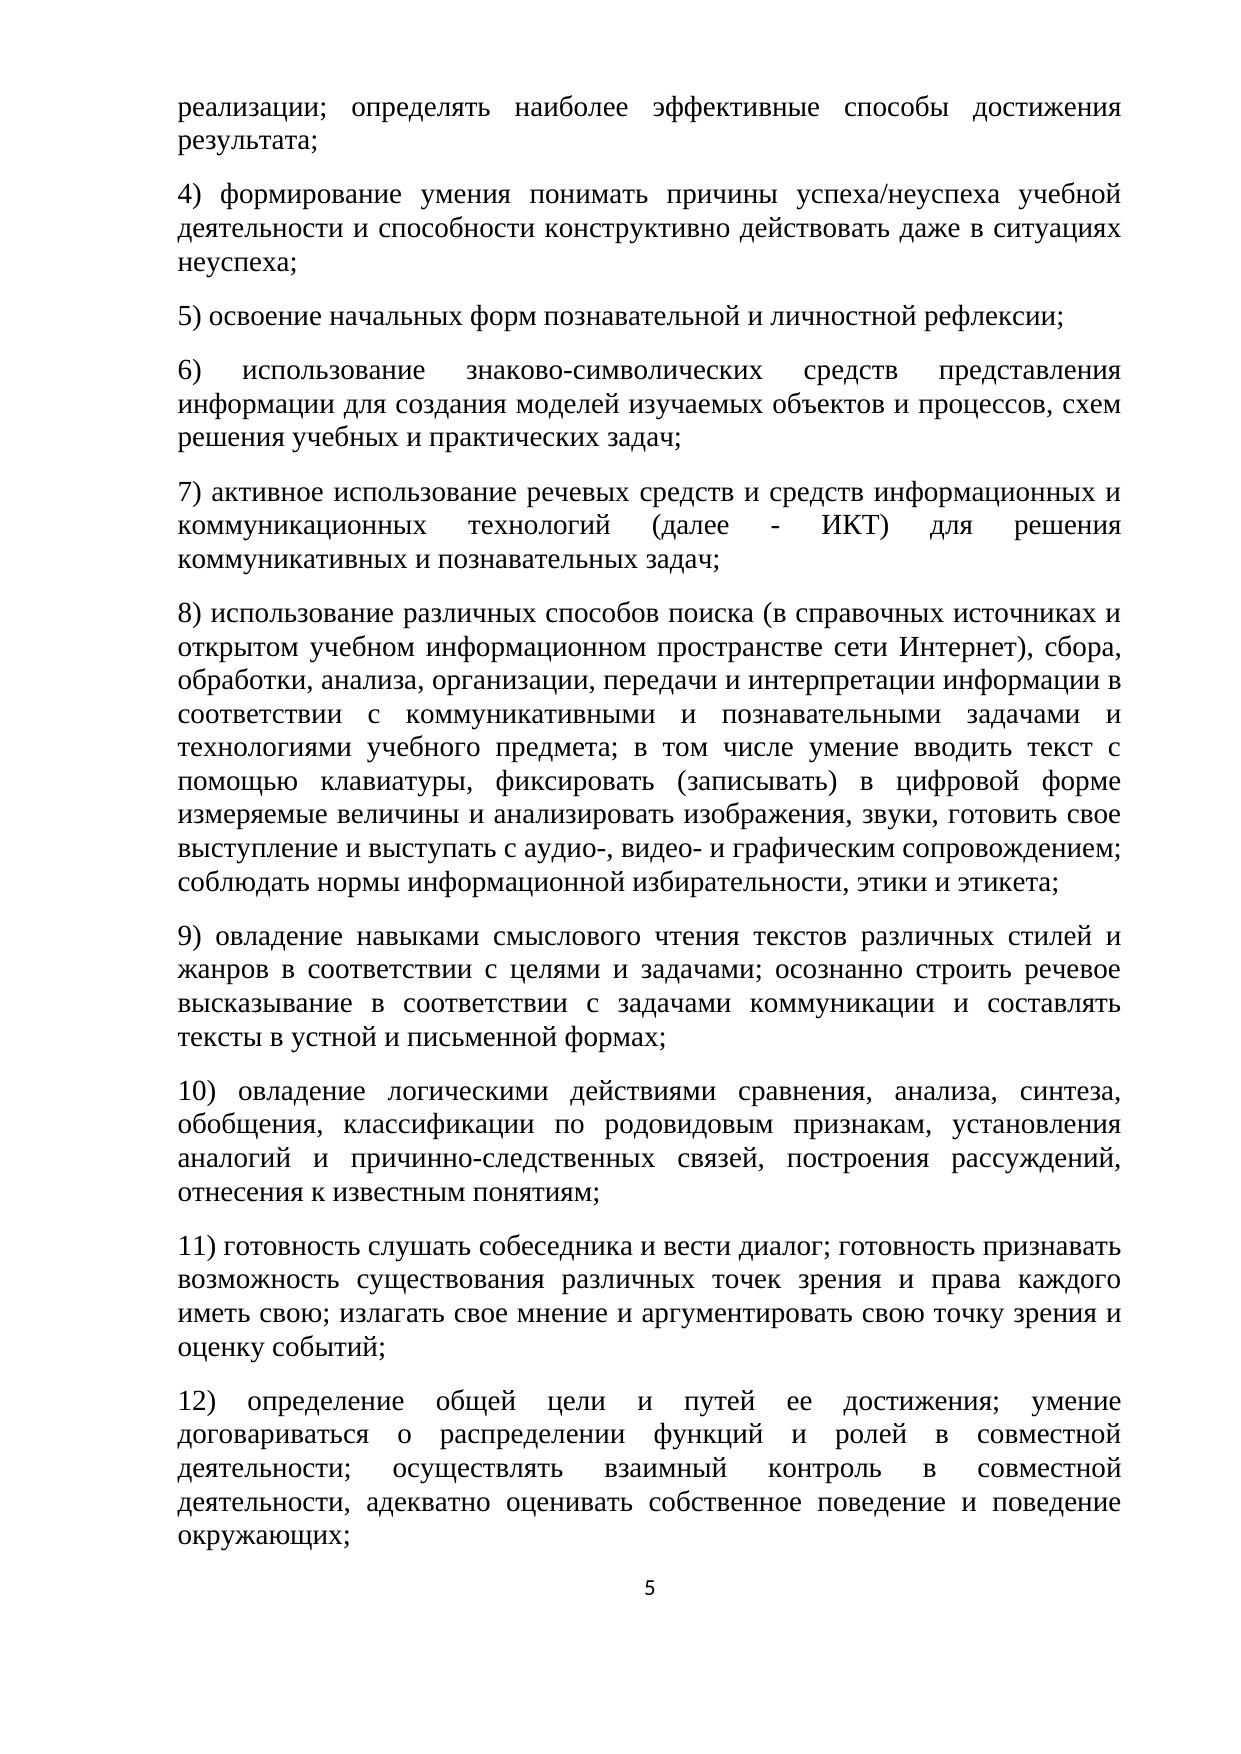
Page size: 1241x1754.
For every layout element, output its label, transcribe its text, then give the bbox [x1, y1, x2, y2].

text 7) активное использование речевых средств и средств информационных и коммуникационных технологий (далее - ИКТ) для решения коммуникативных и познавательных задач; [177, 474, 1122, 574]
text 5) освоение начальных форм познавательной и личностной рефлексии; [177, 298, 1122, 332]
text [177, 89, 1122, 156]
text 12) определение общей цели и путей ее достижения; умение договариваться о распределении функций и ролей в совместной деятельности; осуществлять взаимный контроль в совместной деятельности, адекватно оценивать собственное поведение и поведение окружающих; [177, 1383, 1122, 1551]
text 6) использование знаково-символических средств представления информации для создания моделей изучаемых объектов и процессов, схем решения учебных и практических задач; [177, 352, 1122, 453]
text 11) готовность слушать собеседника и вести диалог; готовность признавать возможность существования различных точек зрения и права каждого иметь свою; излагать свое мнение и аргументировать свою точку зрения и оценку событий; [177, 1228, 1122, 1362]
text 10) овладение логическими действиями сравнения, анализа, синтеза, обобщения, классификации по родовидовым признакам, установления аналогий и причинно-следственных связей, построения рассуждений, отнесения к известным понятиям; [177, 1073, 1122, 1207]
text 8) использование различных способов поиска (в справочных источниках и открытом учебном информационном пространстве сети Интернет), сбора, обработки, анализа, организации, передачи и интерпретации информации в соответствии с коммуникативными и познавательными задачами и технологиями учебного предмета; в том числе умение вводить текст с помощью клавиатуры, фиксировать (записывать) в цифровой форме измеряемые величины и анализировать изображения, звуки, готовить свое выступление и выступать с аудио-, видео- и графическим сопровождением; соблюдать нормы информационной избирательности, этики и этикета; [177, 595, 1122, 897]
text 9) овладение навыками смыслового чтения текстов различных стилей и жанров в соответствии с целями и задачами; осознанно строить речевое высказывание в соответствии с задачами коммуникации и составлять тексты в устной и письменной формах; [177, 918, 1122, 1052]
text 4) формирование умения понимать причины успеха/неуспеха учебной деятельности и способности конструктивно действовать даже в ситуациях неуспеха; [177, 177, 1122, 277]
